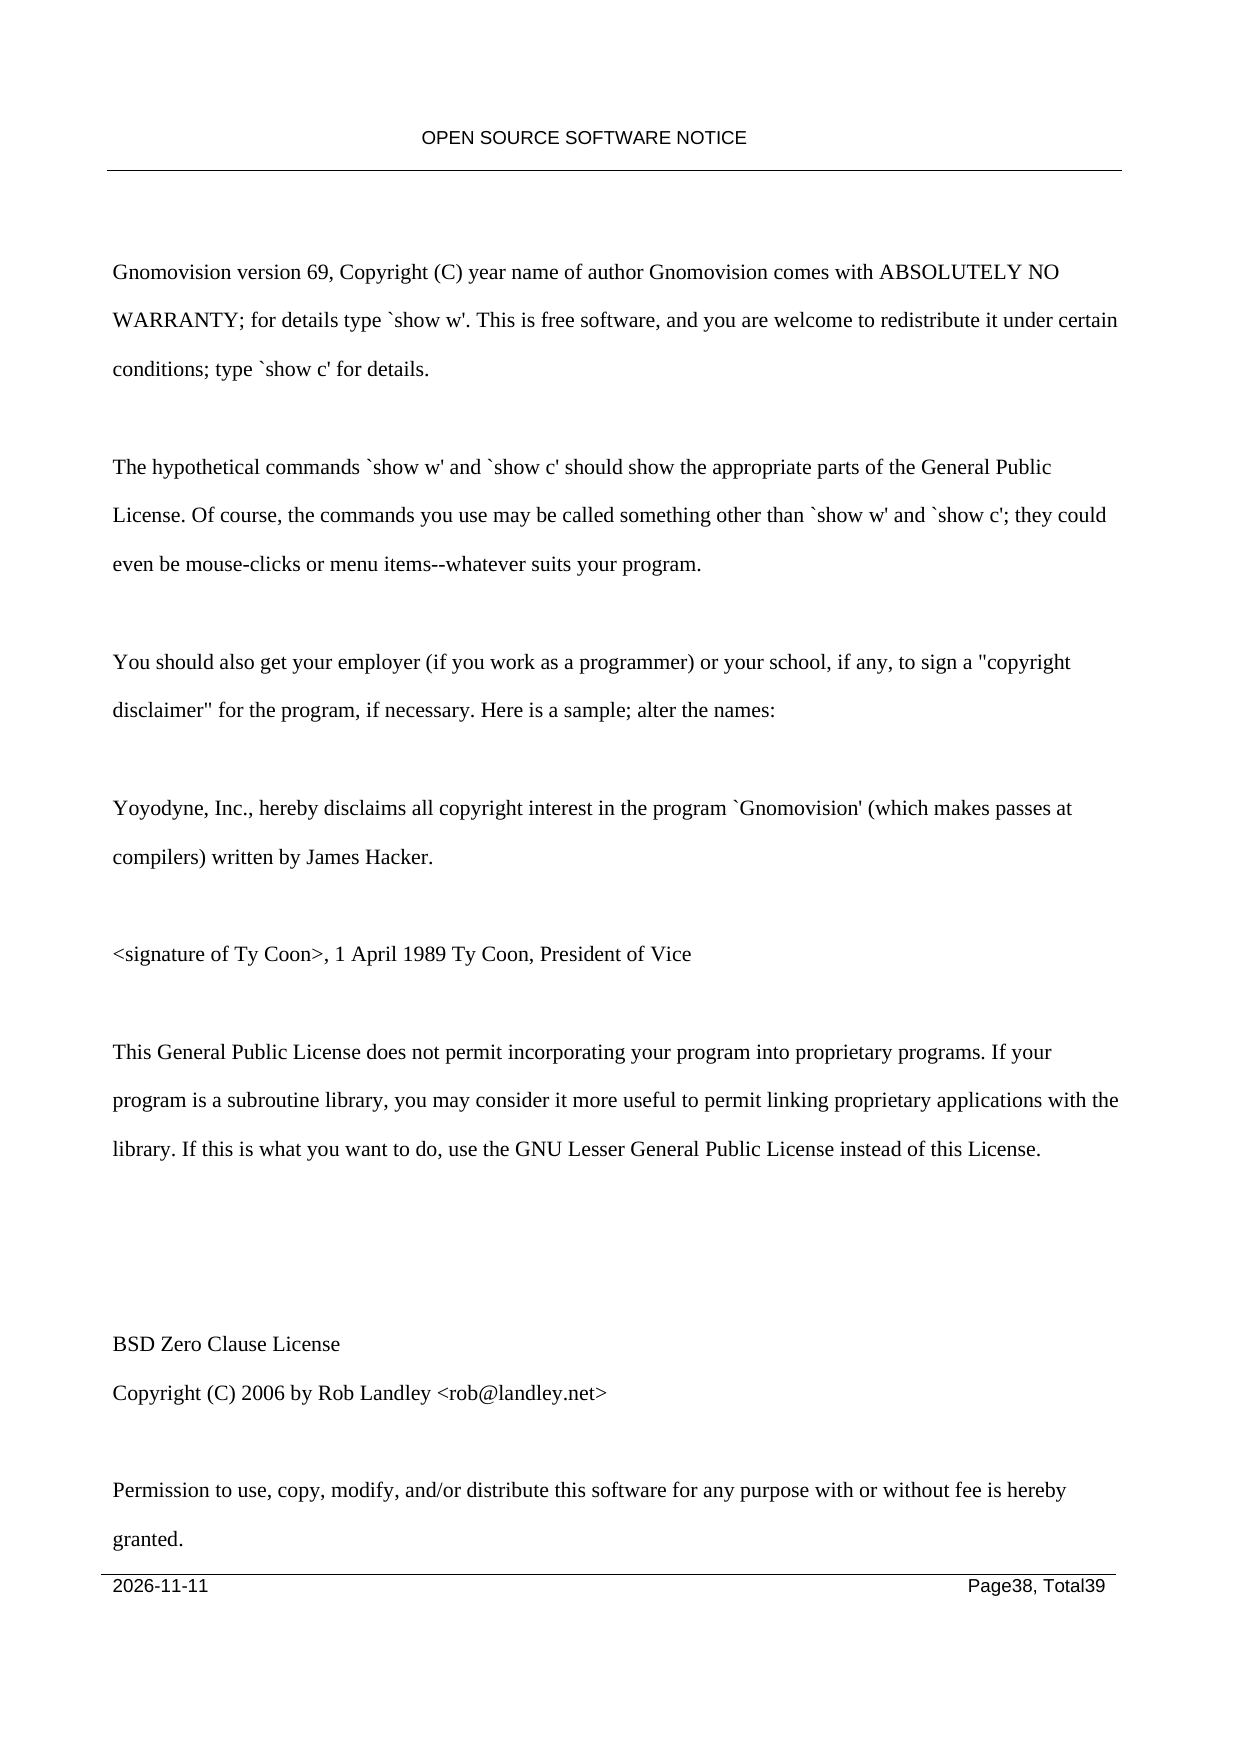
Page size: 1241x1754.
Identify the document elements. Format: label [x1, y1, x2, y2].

text [112, 206, 1128, 1555]
